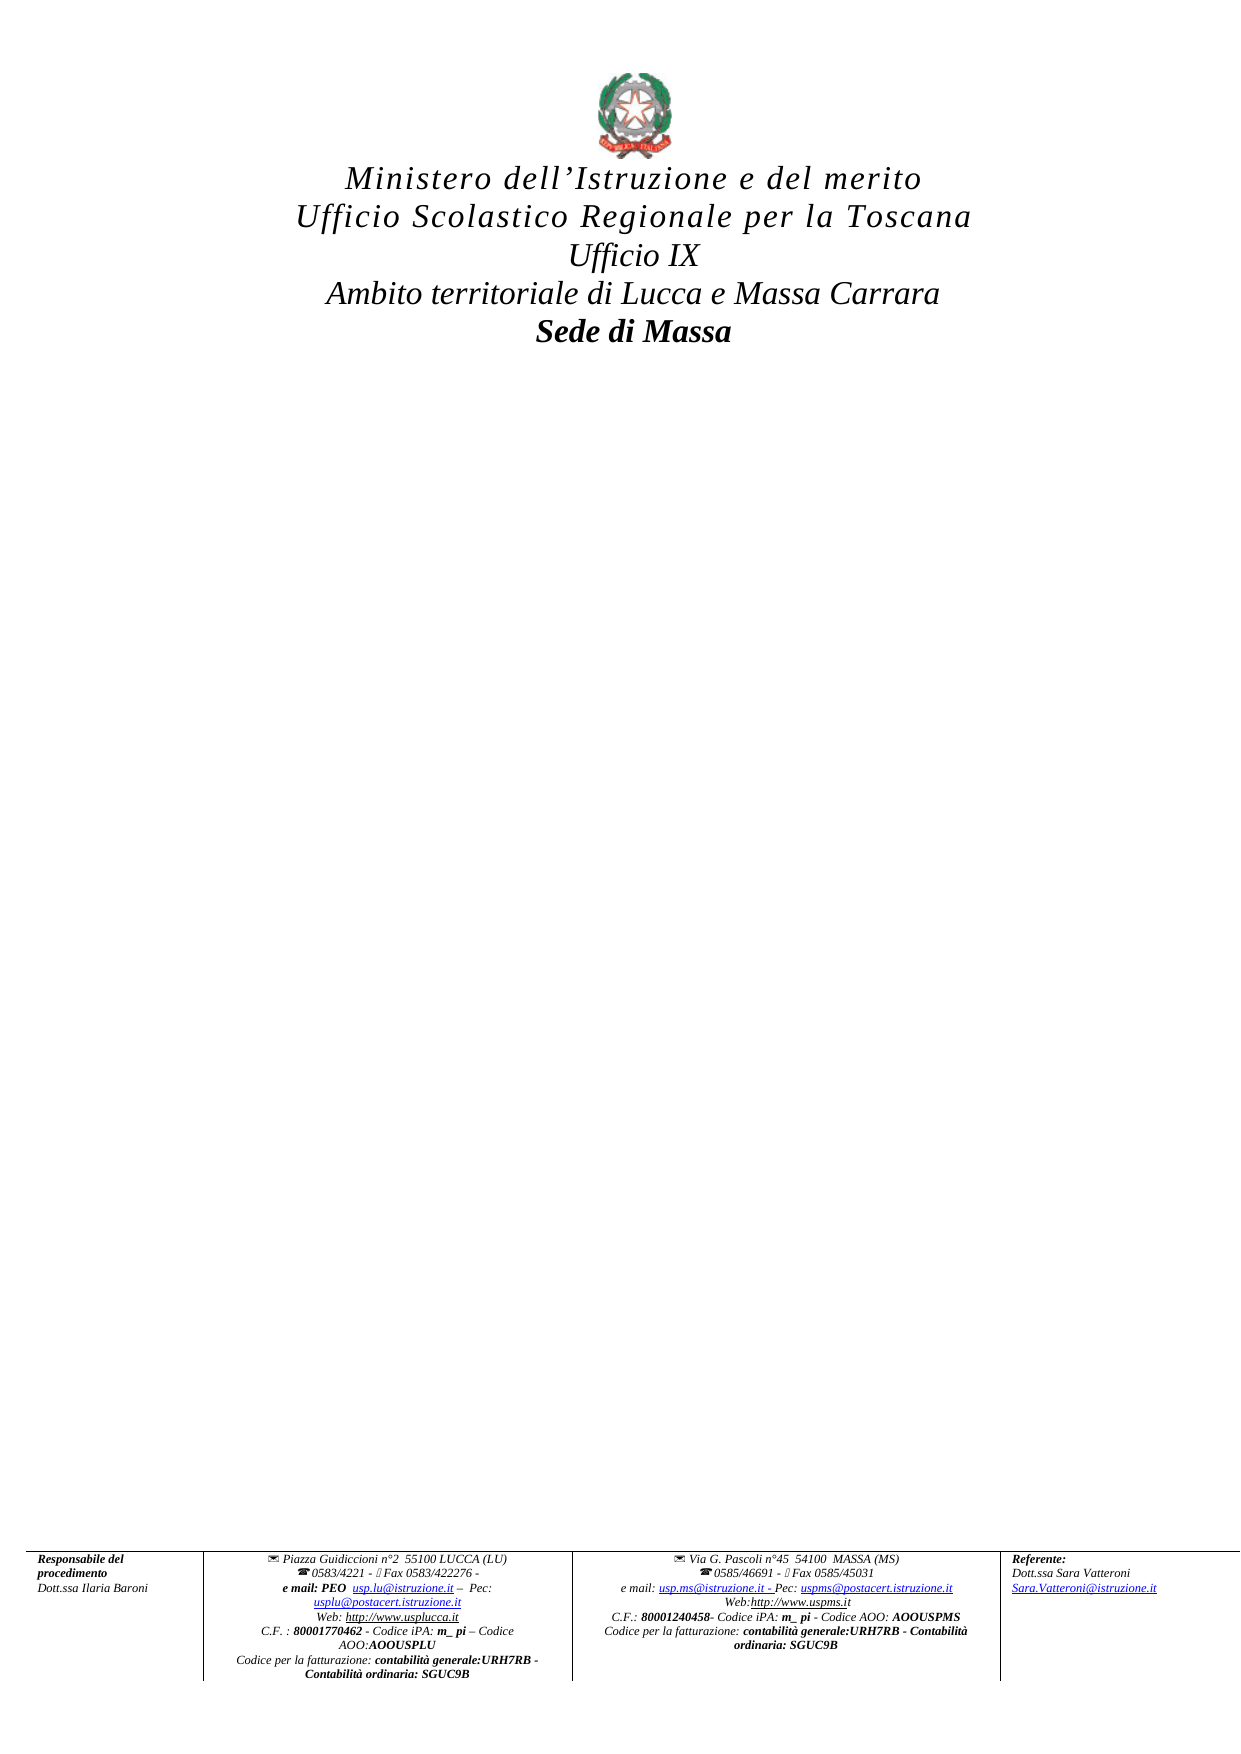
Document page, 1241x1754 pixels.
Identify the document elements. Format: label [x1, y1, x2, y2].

picture [598, 73, 672, 159]
